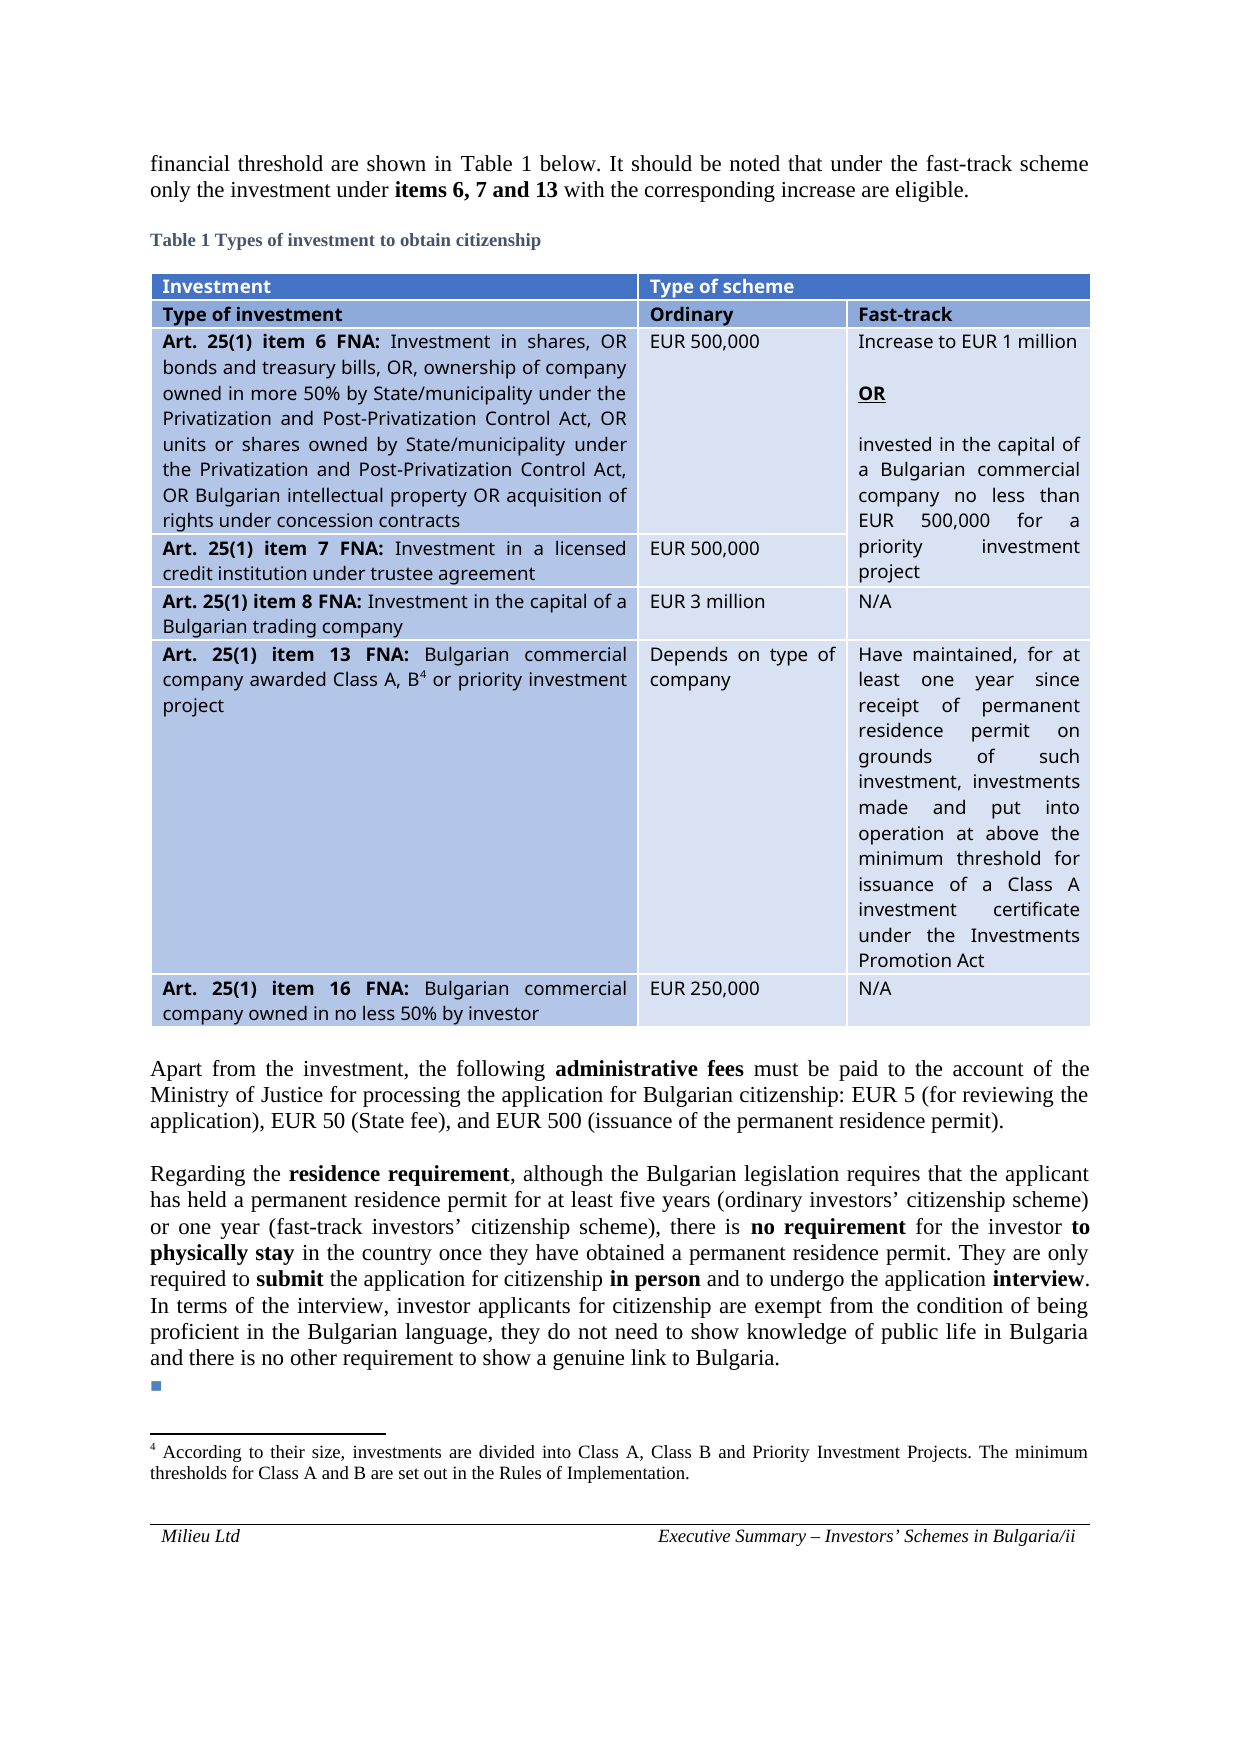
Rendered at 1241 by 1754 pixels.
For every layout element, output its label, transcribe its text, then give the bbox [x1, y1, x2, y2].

table_cell Have maintained, for at least one year since receipt of permanent residence permit on grounds of such investment, investments made and put into operation at above the minimum threshold for issuance of a Class A investment certificate under the Investments Promotion Act [848, 641, 1090, 973]
table_cell Art. 25(1) item 6 FNA: Investment in shares, OR bonds and treasury bills, OR, ownership of company owned in more 50% by State/municipality under the Privatization and Post-Privatization Control Act, OR units or shares owned by State/municipality under the Privatization and Post-Privatization Control Act, OR Bulgarian intellectual property OR acquisition of rights under concession contracts [152, 329, 637, 533]
table_cell Increase to EUR 1 million OR invested in the capital of a Bulgarian commercial company no less than EUR 500,000 for a priority investment project [848, 329, 1090, 586]
table_cell Art. 25(1) item 16 FNA: Bulgarian commercial company owned in no less 50% by investor [152, 975, 637, 1026]
table_cell Art. 25(1) item 8 FNA: Investment in the capital of a Bulgarian trading company [152, 588, 637, 639]
table_cell N/A [848, 588, 1090, 639]
table_cell EUR 250,000 [639, 975, 846, 1026]
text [150, 150, 1090, 203]
table_cell EUR 500,000 [639, 329, 846, 533]
table_cell N/A [848, 975, 1090, 1026]
text Apart from the investment, the following administrative fees must be paid to the account of the Ministry of Justice for processing the application for Bulgarian citizenship: EUR 5 (for reviewing the application), EUR 50 (State fee), and EUR 500 (issuance of the permanent residence permit). [150, 1054, 1090, 1134]
table_header Investment [152, 274, 637, 299]
table_cell Art. 25(1) item 7 FNA: Investment in a licensed credit institution under trustee agreement [152, 535, 637, 586]
table_cell Ordinary [639, 301, 846, 327]
table_cell Type of investment [152, 301, 637, 327]
text Table 1 Types of investment to obtain citizenship [150, 229, 1090, 251]
table_cell Fast-track [848, 301, 1090, 327]
text Regarding the residence requirement, although the Bulgarian legislation requires that the applicant has held a permanent residence permit for at least five years (ordinary investors’ citizenship scheme) or one year (fast-track investors’ citizenship scheme), there is no requirement for the investor to physically stay in the country once they have obtained a permanent residence permit. They are only required to submit the application for citizenship in person and to undergo the application interview. In terms of the interview, investor applicants for citizenship are exempt from the condition of being proficient in the Bulgarian language, they do not need to show knowledge of public life in Bulgaria and there is no other requirement to show a genuine link to Bulgaria. [150, 1160, 1090, 1371]
table_cell EUR 3 million [639, 588, 846, 639]
table_cell Depends on type of company [639, 641, 846, 973]
table_cell EUR 500,000 [639, 535, 846, 586]
table_cell Art. 25(1) item 13 FNA: Bulgarian commercial company awarded Class A, B or priority investment project [152, 641, 637, 973]
table_header Type of scheme [639, 274, 1090, 299]
